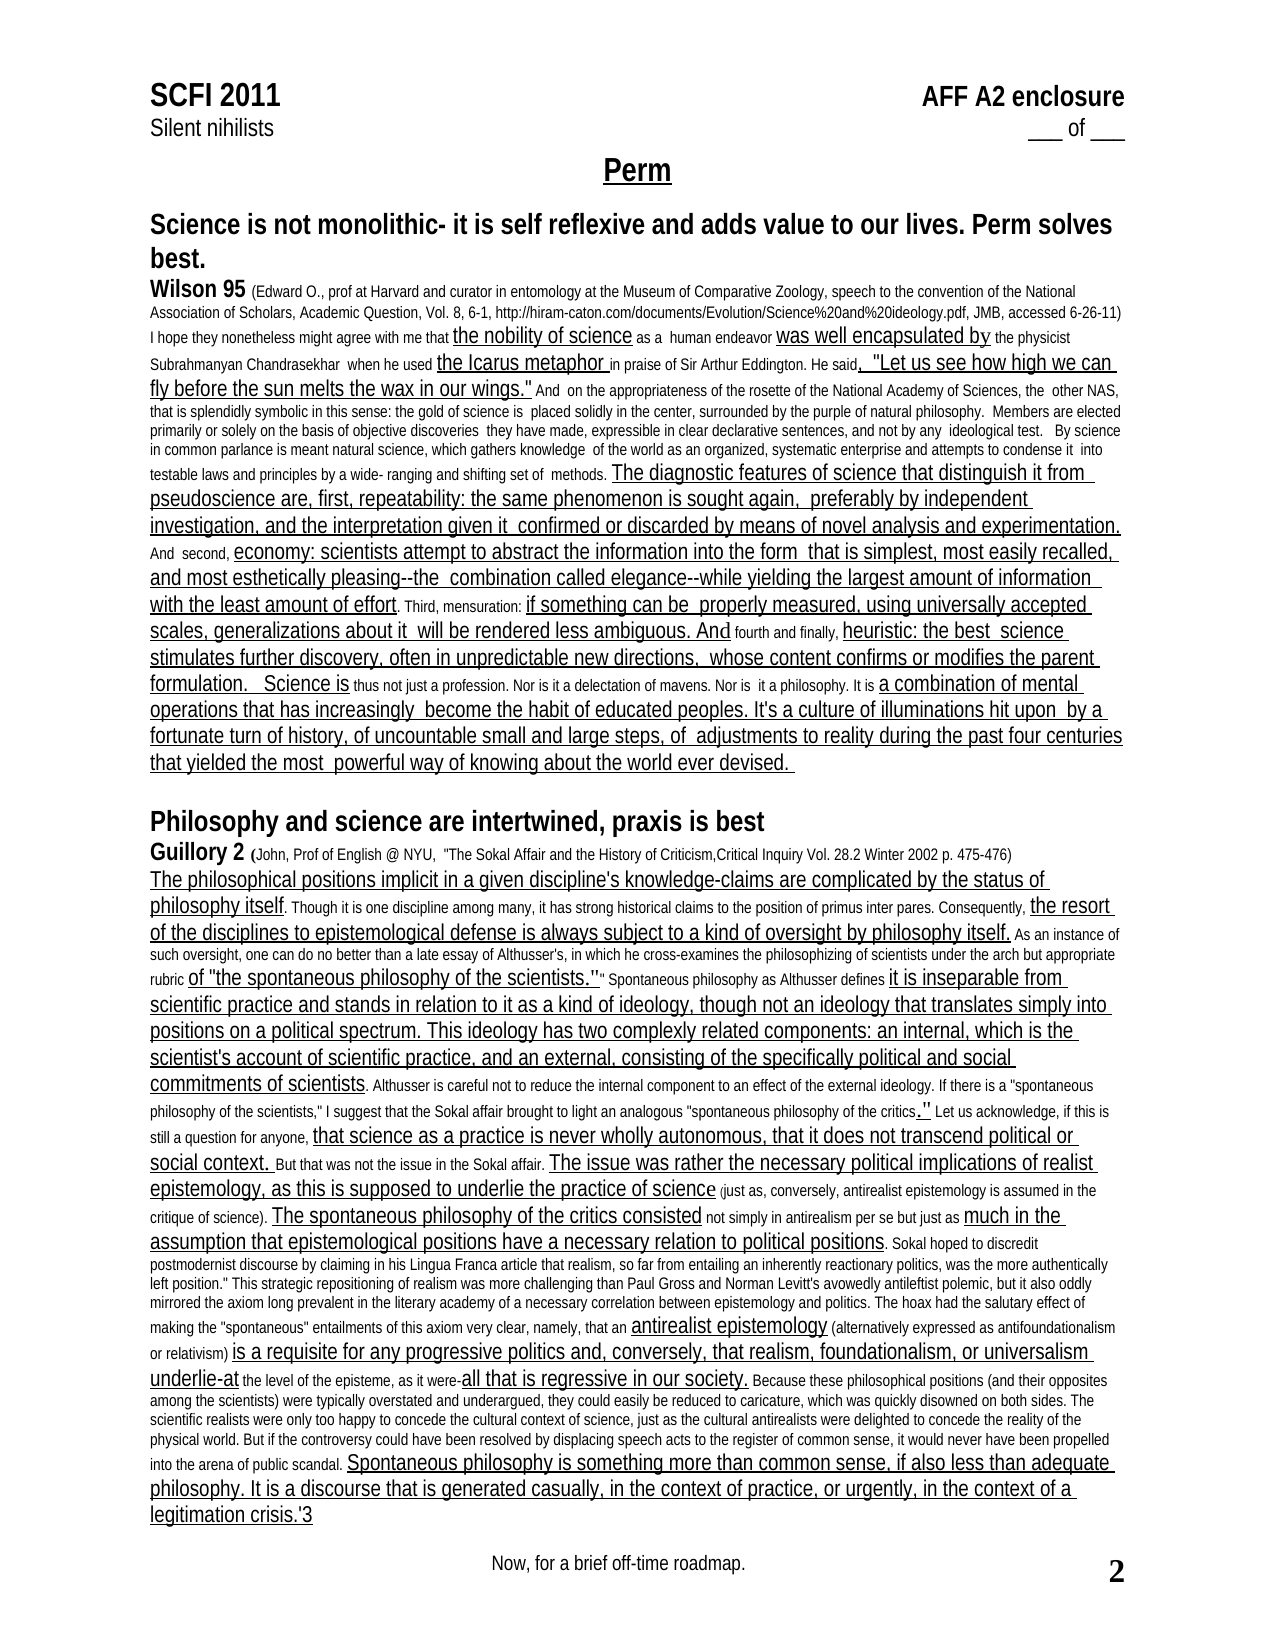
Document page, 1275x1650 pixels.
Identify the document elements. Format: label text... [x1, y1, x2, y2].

text The philosophical positions implicit in a given discipline's knowledge-claims are complicated by the status of philosophy itself. Though it is one discipline among many, it has strong historical claims to the position of primus inter pares. Consequently, the resort of the disciplines to epistemological defense is always subject to a kind of oversight by philosophy itself. As an instance of such oversight, one can do no better than a late essay of Althusser's, in which he cross-examines the philosophizing of scientists under the arch but appropriate rubric of "the spontaneous philosophy of the scientists."" Spontaneous philosophy as Althusser defines it is inseparable from scientific practice and stands in relation to it as a kind of ideology, though not an ideology that translates simply into positions on a political spectrum. This ideology has two complexly related components: an internal, which is the scientist's account of scientific practice, and an external, consisting of the specifically political and social commitments of scientists. Althusser is careful not to reduce the internal component to an effect of the external ideology. If there is a "spontaneous philosophy of the scientists," I suggest that the Sokal affair brought to light an analogous "spontaneous philosophy of the critics." Let us acknowledge, if this is still a question for anyone, that science as a practice is never wholly autonomous, that it does not transcend political or social context. But that was not the issue in the Sokal affair. The issue was rather the necessary political implications of realist epistemology, as this is supposed to underlie the practice of science (just as, conversely, antirealist epistemology is assumed in the critique of science). The spontaneous philosophy of the critics consisted not simply in antirealism per se but just as much in the assumption that epistemological positions have a necessary relation to political positions. Sokal hoped to discredit postmodernist discourse by claiming in his Lingua Franca article that realism, so far from entailing an inherently reactionary politics, was the more authentically left position." This strategic repositioning of realism was more challenging than Paul Gross and Norman Levitt's avowedly antileftist polemic, but it also oddly mirrored the axiom long prevalent in the literary academy of a necessary correlation between epistemology and politics. The hoax had the salutary effect of making the "spontaneous" entailments of this axiom very clear, namely, that an antirealist epistemology (alternatively expressed as antifoundationalism or relativism) is a requisite for any progressive politics and, conversely, that realism, foundationalism, or universalism underlie-at the level of the episteme, as it were-all that is regressive in our society. Because these philosophical positions (and their opposites among the scientists) were typically overstated and underargued, they could easily be reduced to caricature, which was quickly disowned on both sides. The scientific realists were only too happy to concede the cultural context of science, just as the cultural antirealists were delighted to concede the reality of the physical world. But if the controversy could have been resolved by displacing speech acts to the register of common sense, it would never have been propelled into the arena of public scandal. Spontaneous philosophy is something more than common sense, if also less than adequate philosophy. It is a discourse that is generated casually, in the context of practice, or urgently, in the context of a legitimation crisis.'3 [150, 866, 1125, 1528]
text Science is not monolithic- it is self reflexive and adds value to our lives. Perm solves best. [150, 207, 1125, 274]
text Perm [150, 150, 1125, 188]
text I hope they nonetheless might agree with me that the nobility of science as a human endeavor was well encapsulated by the physicist Subrahmanyan Chandrasekhar when he used the Icarus metaphor in praise of Sir Arthur Eddington. He said, "Let us see how high we can fly before the sun melts the wax in our wings." And on the appropriateness of the rosette of the National Academy of Sciences, the other NAS, that is splendidly symbolic in this sense: the gold of science is placed solidly in the center, surrounded by the purple of natural philosophy. Members are elected primarily or solely on the basis of objective discoveries they have made, expressible in clear declarative sentences, and not by any ideological test. By science in common parlance is meant natural science, which gathers knowledge of the world as an organized, systematic enterprise and attempts to condense it into testable laws and principles by a wide- ranging and shifting set of methods. The diagnostic features of science that distinguish it from pseudoscience are, first, repeatability: the same phenomenon is sought again, preferably by independent investigation, and the interpretation given it confirmed or discarded by means of novel analysis and experimentation. And second, economy: scientists attempt to abstract the information into the form that is simplest, most easily recalled, and most esthetically pleasing--the combination called elegance--while yielding the largest amount of information with the least amount of effort. Third, mensuration: if something can be properly measured, using universally accepted scales, generalizations about it will be rendered less ambiguous. And fourth and finally, heuristic: the best science stimulates further discovery, often in unpredictable new directions, whose content confirms or modifies the parent formulation. Science is thus not just a profession. Nor is it a delectation of mavens. Nor is it a philosophy. It is a combination of mental operations that has increasingly become the habit of educated peoples. It's a culture of illuminations hit upon by a fortunate turn of history, of uncountable small and large steps, of adjustments to reality during the past four centuries that yielded the most powerful way of knowing about the world ever devised. [150, 322, 1125, 775]
text Wilson 95 (Edward O., prof at Harvard and curator in entomology at the Museum of Comparative Zoology, speech to the convention of the National Association of Scholars, Academic Question, Vol. 8, 6-1, http://hiram-caton.com/documents/Evolution/Science%20and%20ideology.pdf, JMB, accessed 6-26-11) [150, 274, 1125, 322]
text Guillory 2 (John, Prof of English @ NYU, "The Sokal Affair and the History of Criticism,Critical Inquiry Vol. 28.2 Winter 2002 p. 475-476) [150, 837, 1125, 866]
text Philosophy and science are intertwined, praxis is best [150, 804, 1125, 837]
